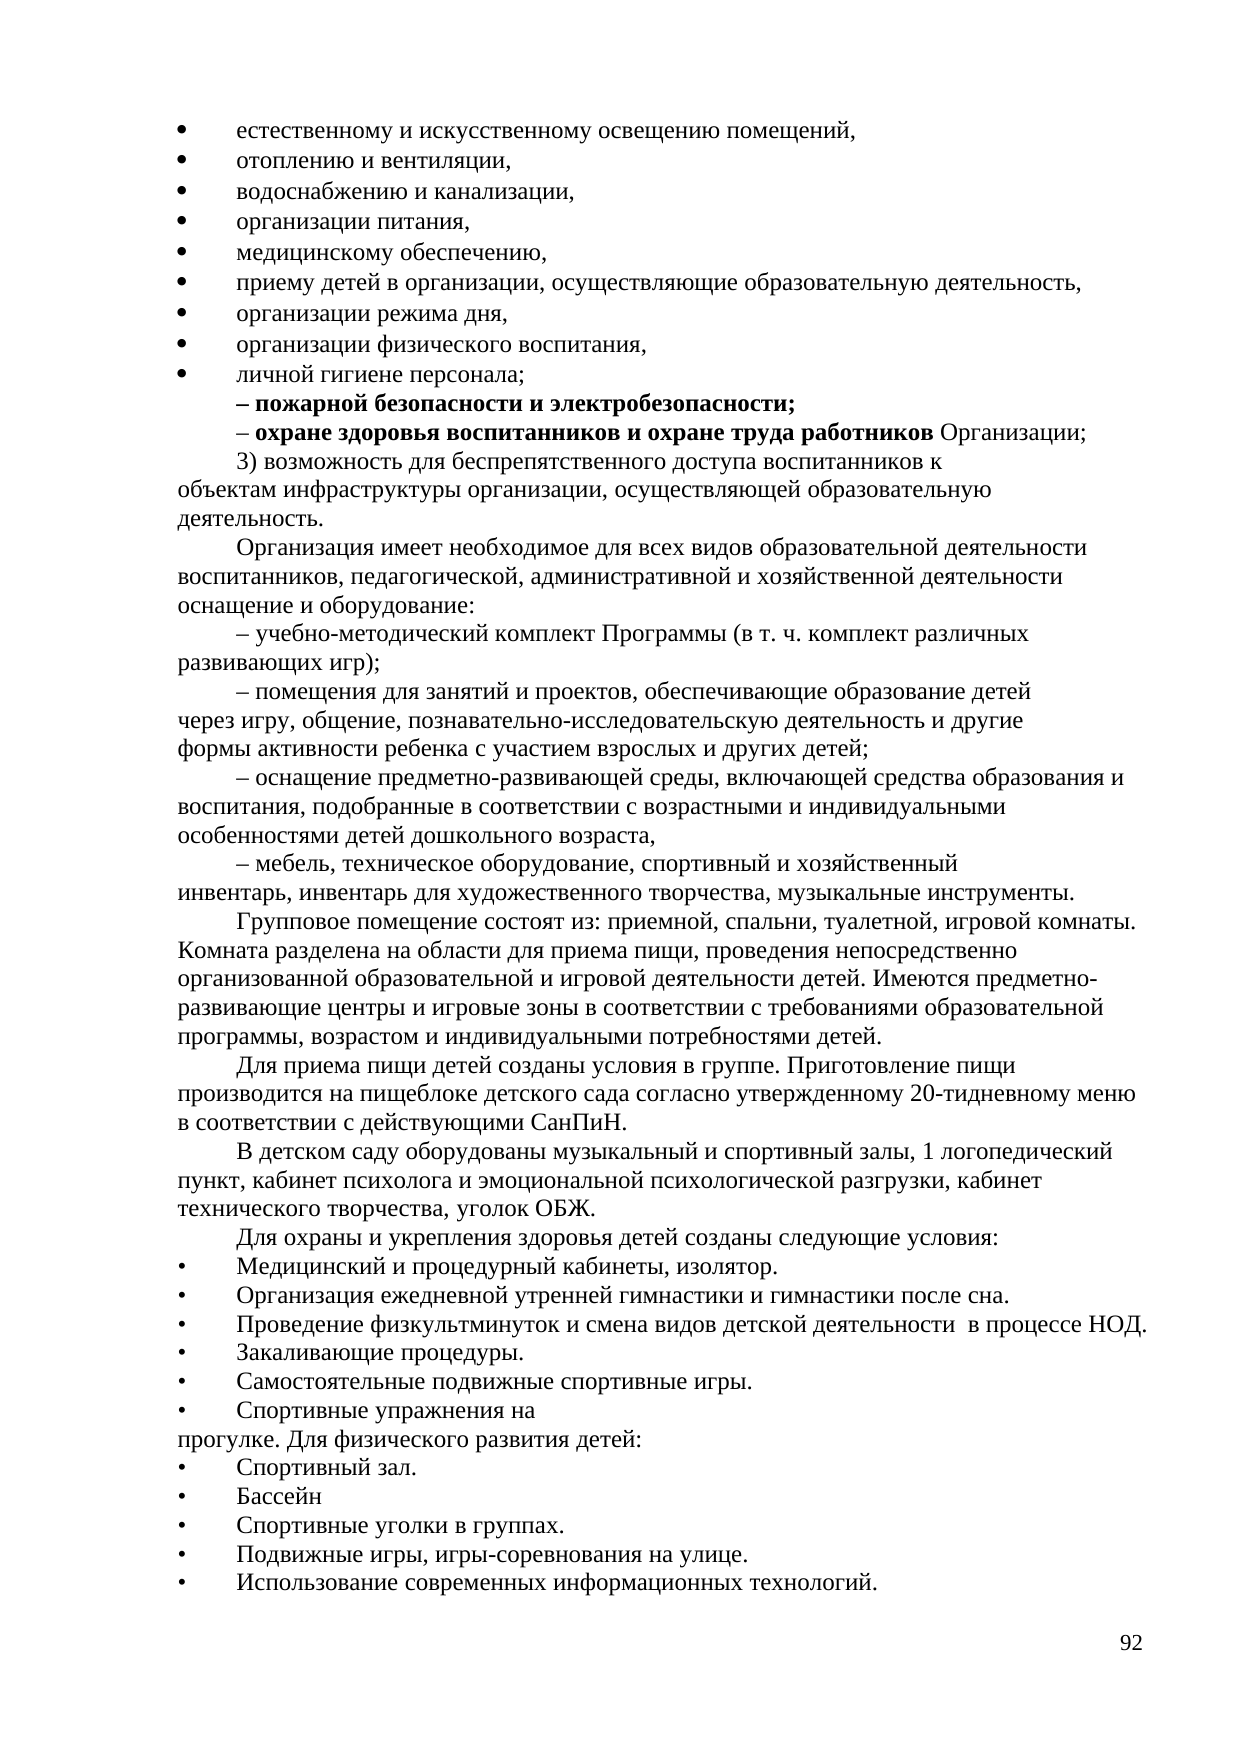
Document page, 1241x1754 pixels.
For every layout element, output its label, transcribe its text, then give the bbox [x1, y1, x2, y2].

list организации режима дня, [177, 297, 1223, 328]
list естественному и искусственному освещению помещений, [177, 115, 1223, 144]
text Для охраны и укрепления здоровья детей созданы следующие условия: [236, 1222, 1223, 1251]
subtitle – пожарной безопасности и электробезопасности; [236, 389, 1223, 417]
list Бассейн [177, 1481, 1223, 1510]
list мебель, техническое оборудование, спортивный и хозяйственный инвентарь, инвентарь для художественного творчества, музыкальные инструменты. [177, 848, 1079, 906]
list Спортивные уголки в группах. [177, 1510, 1223, 1539]
list Спортивный зал. [177, 1452, 1223, 1481]
list Закаливающие процедуры. [177, 1337, 1223, 1366]
list Организация ежедневной утренней гимнастики и гимнастики после сна. [177, 1280, 1223, 1309]
list водоснабжению и канализации, [177, 175, 1223, 205]
list организации физического воспитания, [177, 328, 1223, 358]
list охране здоровья воспитанников и охране труда работников Организации; [236, 417, 1223, 446]
list медицинскому обеспечению, [177, 236, 1223, 266]
text Комната разделена на области для приема пищи, проведения непосредственно организованной образовательной и игровой деятельности детей. Имеются предметно- развивающие центры и игровые зоны в соответствии с требованиями образовательной программы, возрастом и индивидуальными потребностями детей. [177, 935, 1152, 1050]
list организации питания, [177, 205, 1223, 236]
list личной гигиене персонала; [177, 358, 1223, 389]
list возможность для беспрепятственного доступа воспитанников к объектам инфраструктуры организации, осуществляющей образовательную деятельность. [177, 446, 1047, 532]
list Использование современных информационных технологий. [177, 1567, 1223, 1596]
list Проведение физкультминуток и смена видов детской деятельности в процессе НОД. [177, 1309, 1223, 1337]
list помещения для занятий и проектов, обеспечивающие образование детей через игру, общение, познавательно-исследовательскую деятельность и другие формы активности ребенка с участием взрослых и других детей; [177, 676, 1094, 762]
text В детском саду оборудованы музыкальный и спортивный залы, 1 логопедический пункт, кабинет психолога и эмоциональной психологической разгрузки, кабинет технического творчества, уголок ОБЖ. [177, 1136, 1115, 1222]
text Организация имеет необходимое для всех видов образовательной деятельности воспитанников, педагогической, административной и хозяйственной деятельности оснащение и оборудование: [177, 532, 1089, 618]
text Групповое помещение состоят из: приемной, спальни, туалетной, игровой комнаты. [236, 906, 1223, 935]
list учебно-методический комплект Программы (в т. ч. комплект различных развивающих игр); [177, 618, 1029, 676]
list приему детей в организации, осуществляющие образовательную деятельность, [177, 266, 1223, 297]
list оснащение предметно-развивающей среды, включающей средства образования и воспитания, подобранные в соответствии с возрастными и индивидуальными особенностями детей дошкольного возраста, [177, 762, 1124, 848]
list Подвижные игры, игры-соревнования на улице. [177, 1539, 1223, 1567]
list Самостоятельные подвижные спортивные игры. [177, 1366, 1223, 1395]
text Для приема пищи детей созданы условия в группе. Приготовление пищи производится на пищеблоке детского сада согласно утвержденному 20-тидневному меню в соответствии с действующими СанПиН. [177, 1050, 1138, 1136]
list Спортивные упражнения на прогулке. Для физического развития детей: [177, 1395, 644, 1452]
list Медицинский и процедурный кабинеты, изолятор. [177, 1251, 1223, 1280]
list отоплению и вентиляции, [177, 144, 1223, 175]
